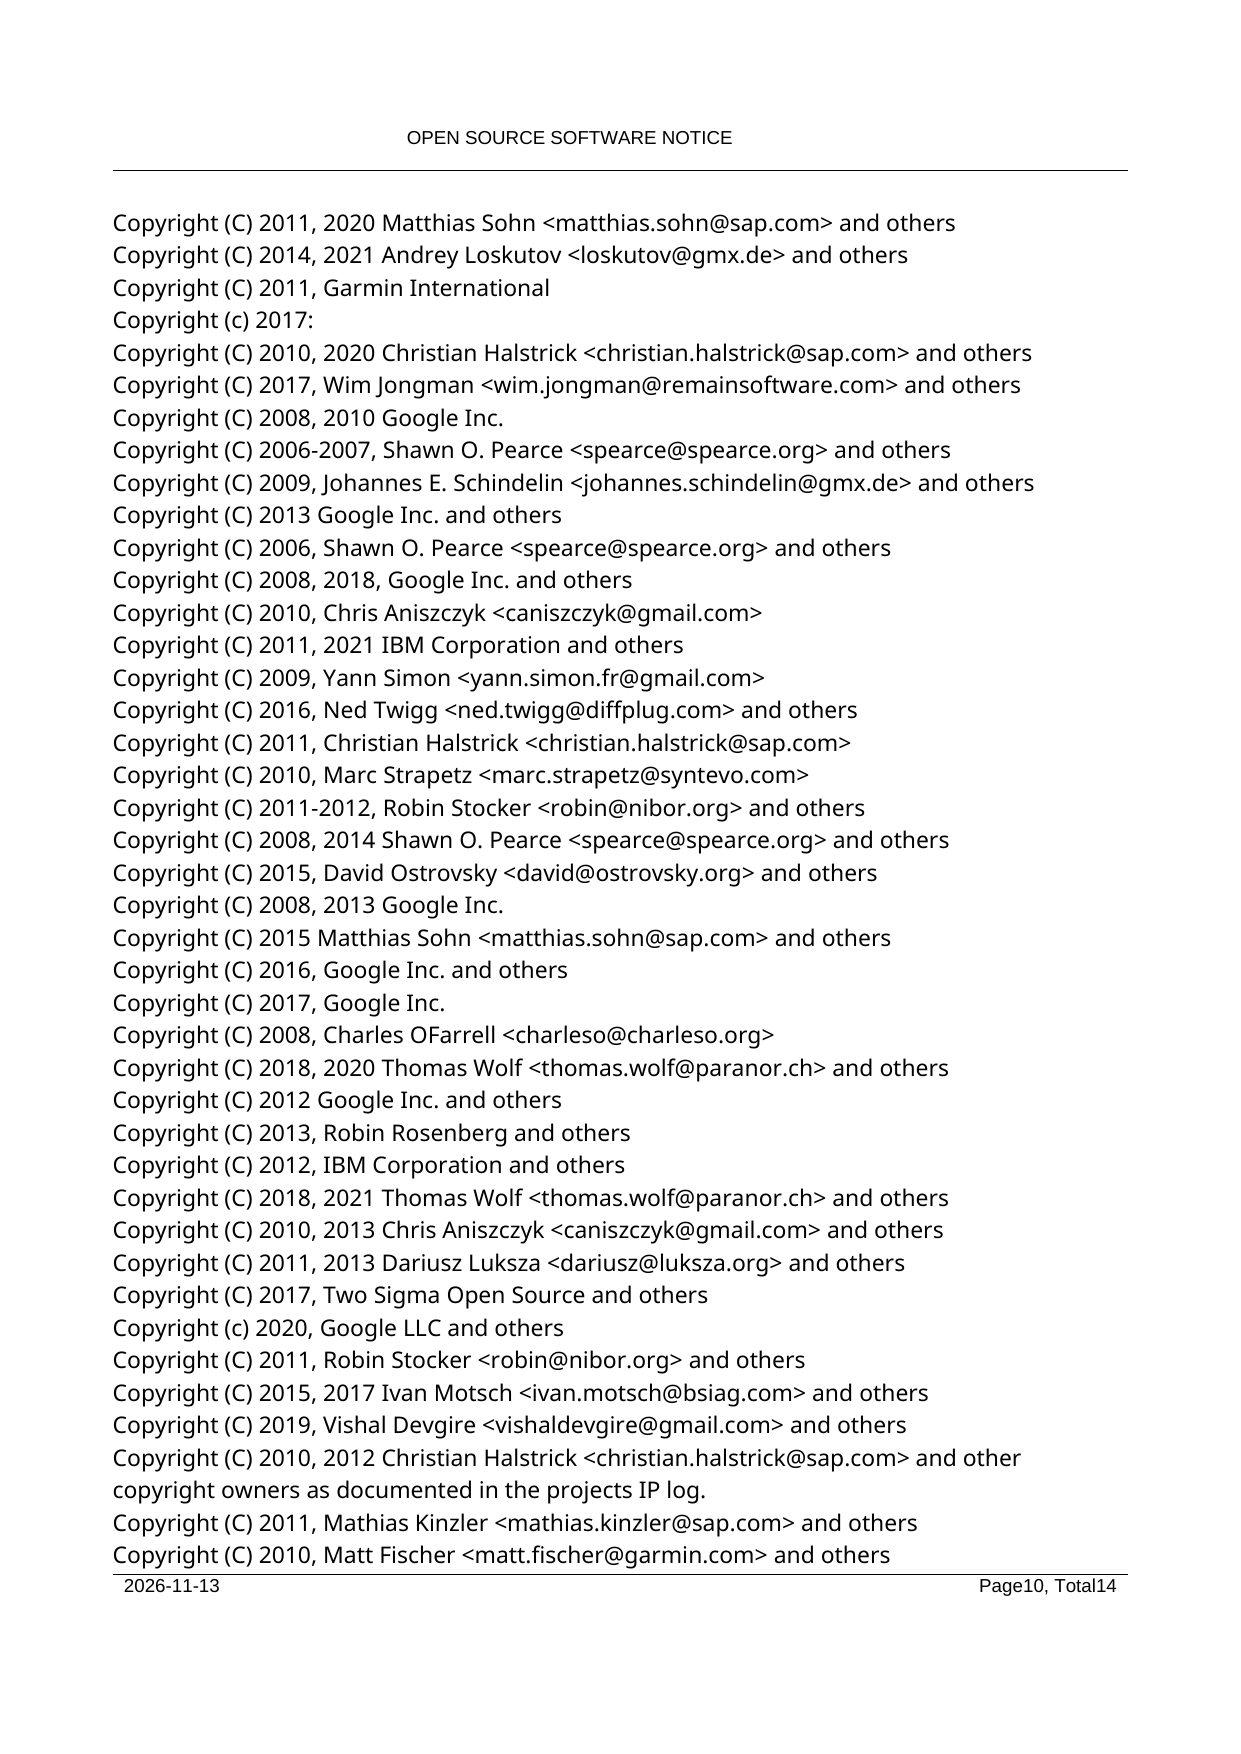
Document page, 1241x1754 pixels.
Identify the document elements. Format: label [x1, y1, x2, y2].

text [112, 206, 1128, 1571]
